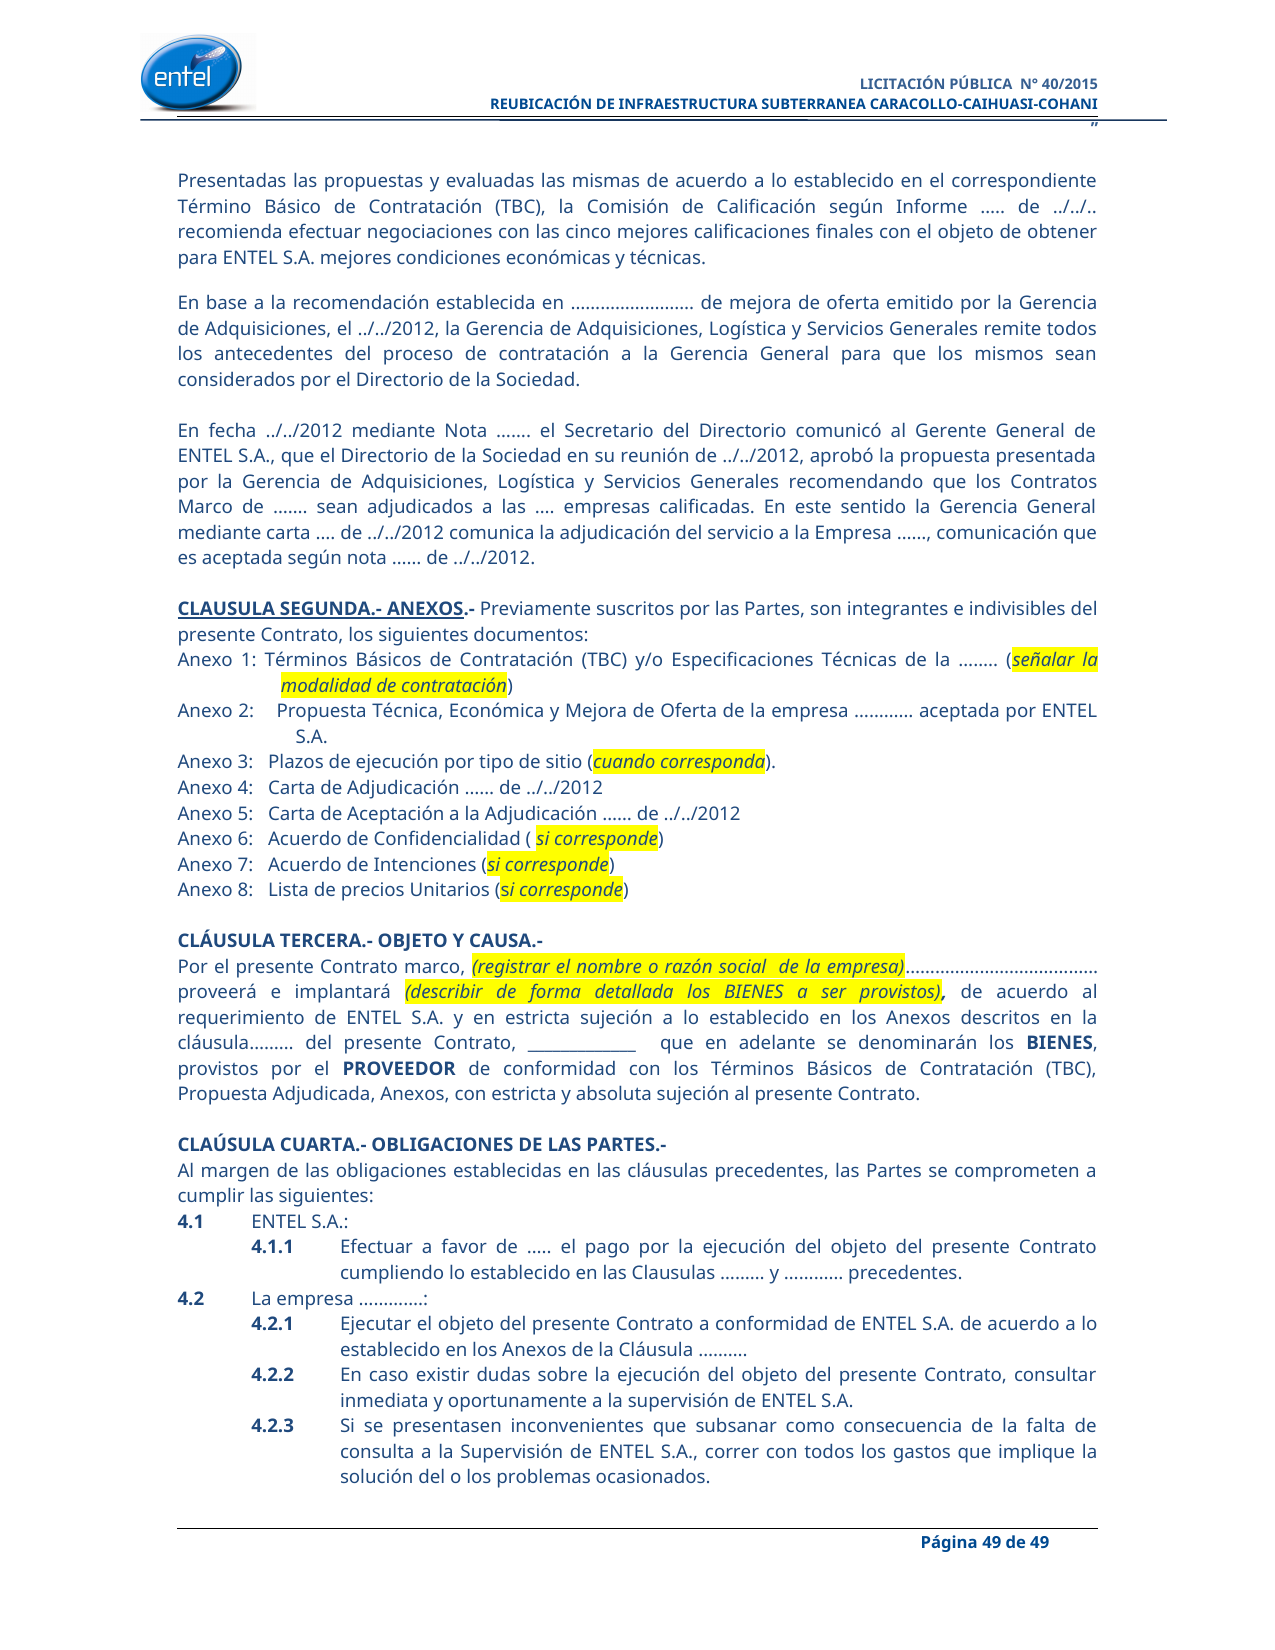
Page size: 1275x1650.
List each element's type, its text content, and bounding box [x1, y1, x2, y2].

text 4.2.1 Ejecutar el objeto del presente Contrato a conformidad de ENTEL S.A. de acuerdo a lo establecido en los Anexos de la Cláusula ………. [251, 1310, 1098, 1361]
text Anexo 6: Acuerdo de Confidencialidad ( si corresponde) [177, 825, 536, 851]
text En fecha ../../2012 mediante Nota ……. el Secretario del Directorio comunicó al Gerente General de ENTEL S.A., que el Directorio de la Sociedad en su reunión de ../../2012, aprobó la propuesta presentada por la Gerencia de Adquisiciones, Logística y Servicios Generales recomendando que los Contratos Marco de ……. sean adjudicados a las …. empresas calificadas. En este sentido la Gerencia General mediante carta …. de ../../2012 comunica la adjudicación del servicio a la Empresa ……, comunicación que es aceptada según nota …… de ../../2012. [177, 417, 1098, 570]
text 4.2.2 En caso existir dudas sobre la ejecución del objeto del presente Contrato, consultar inmediata y oportunamente a la supervisión de ENTEL S.A. [251, 1361, 1098, 1412]
text En base a la recomendación establecida en ……………………. de mejora de oferta emitido por la Gerencia de Adquisiciones, el ../../2012, la Gerencia de Adquisiciones, Logística y Servicios Generales remite todos los antecedentes del proceso de contratación a la Gerencia General para que los mismos sean considerados por el Directorio de la Sociedad. [177, 289, 1098, 392]
text Al margen de las obligaciones establecidas en las cláusulas precedentes, las Partes se comprometen a cumplir las siguientes: [177, 1157, 1098, 1208]
text Anexo 1: Términos Básicos de Contratación (TBC) y/o Especificaciones Técnicas de la …….. (señalar la modalidad de contratación) [177, 647, 1098, 698]
text Por el presente Contrato marco, (registrar el nombre o razón social de la empresa)………………………………… proveerá e implantará (describir de forma detallada los BIENES a ser provistos), de acuerdo al requerimiento de ENTEL S.A. y en estricta sujeción a lo establecido en los Anexos descritos en la cláusula……… del presente Contrato, _____________ que en adelante se denominarán los BIENES, provistos por el PROVEEDOR de conformidad con los Términos Básicos de Contratación (TBC), Propuesta Adjudicada, Anexos, con estricta y absoluta sujeción al presente Contrato. [177, 953, 1098, 1106]
text Anexo 4: Carta de Adjudicación …… de ../../2012 [177, 774, 1098, 800]
text 4.2 La empresa ………….: [177, 1285, 1098, 1310]
text Anexo 3: Plazos de ejecución por tipo de sitio (cuando corresponda). [765, 749, 1098, 774]
text 4.1 ENTEL S.A.: [177, 1208, 1098, 1234]
text CLÁUSULA TERCERA.- OBJETO Y CAUSA.- [177, 927, 1098, 953]
picture [140, 33, 257, 112]
text Presentadas las propuestas y evaluadas las mismas de acuerdo a lo establecido en el correspondiente Término Básico de Contratación (TBC), la Comisión de Calificación según Informe ….. de ../../.. recomienda efectuar negociaciones con las cinco mejores calificaciones finales con el objeto de obtener para ENTEL S.A. mejores condiciones económicas y técnicas. [177, 167, 1098, 269]
text CLAÚSULA CUARTA.- OBLIGACIONES DE LAS PARTES.- [177, 1132, 1098, 1157]
text Anexo 3: Plazos de ejecución por tipo de sitio (cuando corresponda). [177, 749, 593, 774]
text Anexo 2: Propuesta Técnica, Económica y Mejora de Oferta de la empresa ………… aceptada por ENTEL S.A. [177, 698, 1098, 749]
text Anexo 8: Lista de precios Unitarios (si corresponde) [177, 876, 500, 902]
text Anexo 8: Lista de precios Unitarios (si corresponde) [623, 876, 1098, 902]
text 4.1.1 Efectuar a favor de ….. el pago por la ejecución del objeto del presente Contrato cumpliendo lo establecido en las Clausulas ……… y ………… precedentes. [251, 1234, 1098, 1285]
text Anexo 7: Acuerdo de Intenciones (si corresponde) [177, 851, 487, 876]
text Anexo 5: Carta de Aceptación a la Adjudicación …… de ../../2012 [177, 800, 1098, 825]
text CLAUSULA SEGUNDA.- ANEXOS.- Previamente suscritos por las Partes, son integrantes e indivisibles del presente Contrato, los siguientes documentos: [177, 596, 1098, 647]
text 4.2.3 Si se presentasen inconvenientes que subsanar como consecuencia de la falta de consulta a la Supervisión de ENTEL S.A., correr con todos los gastos que implique la solución del o los problemas ocasionados. [251, 1412, 1098, 1489]
text Anexo 7: Acuerdo de Intenciones (si corresponde) [609, 851, 1098, 876]
text Anexo 6: Acuerdo de Confidencialidad ( si corresponde) [658, 825, 1098, 851]
